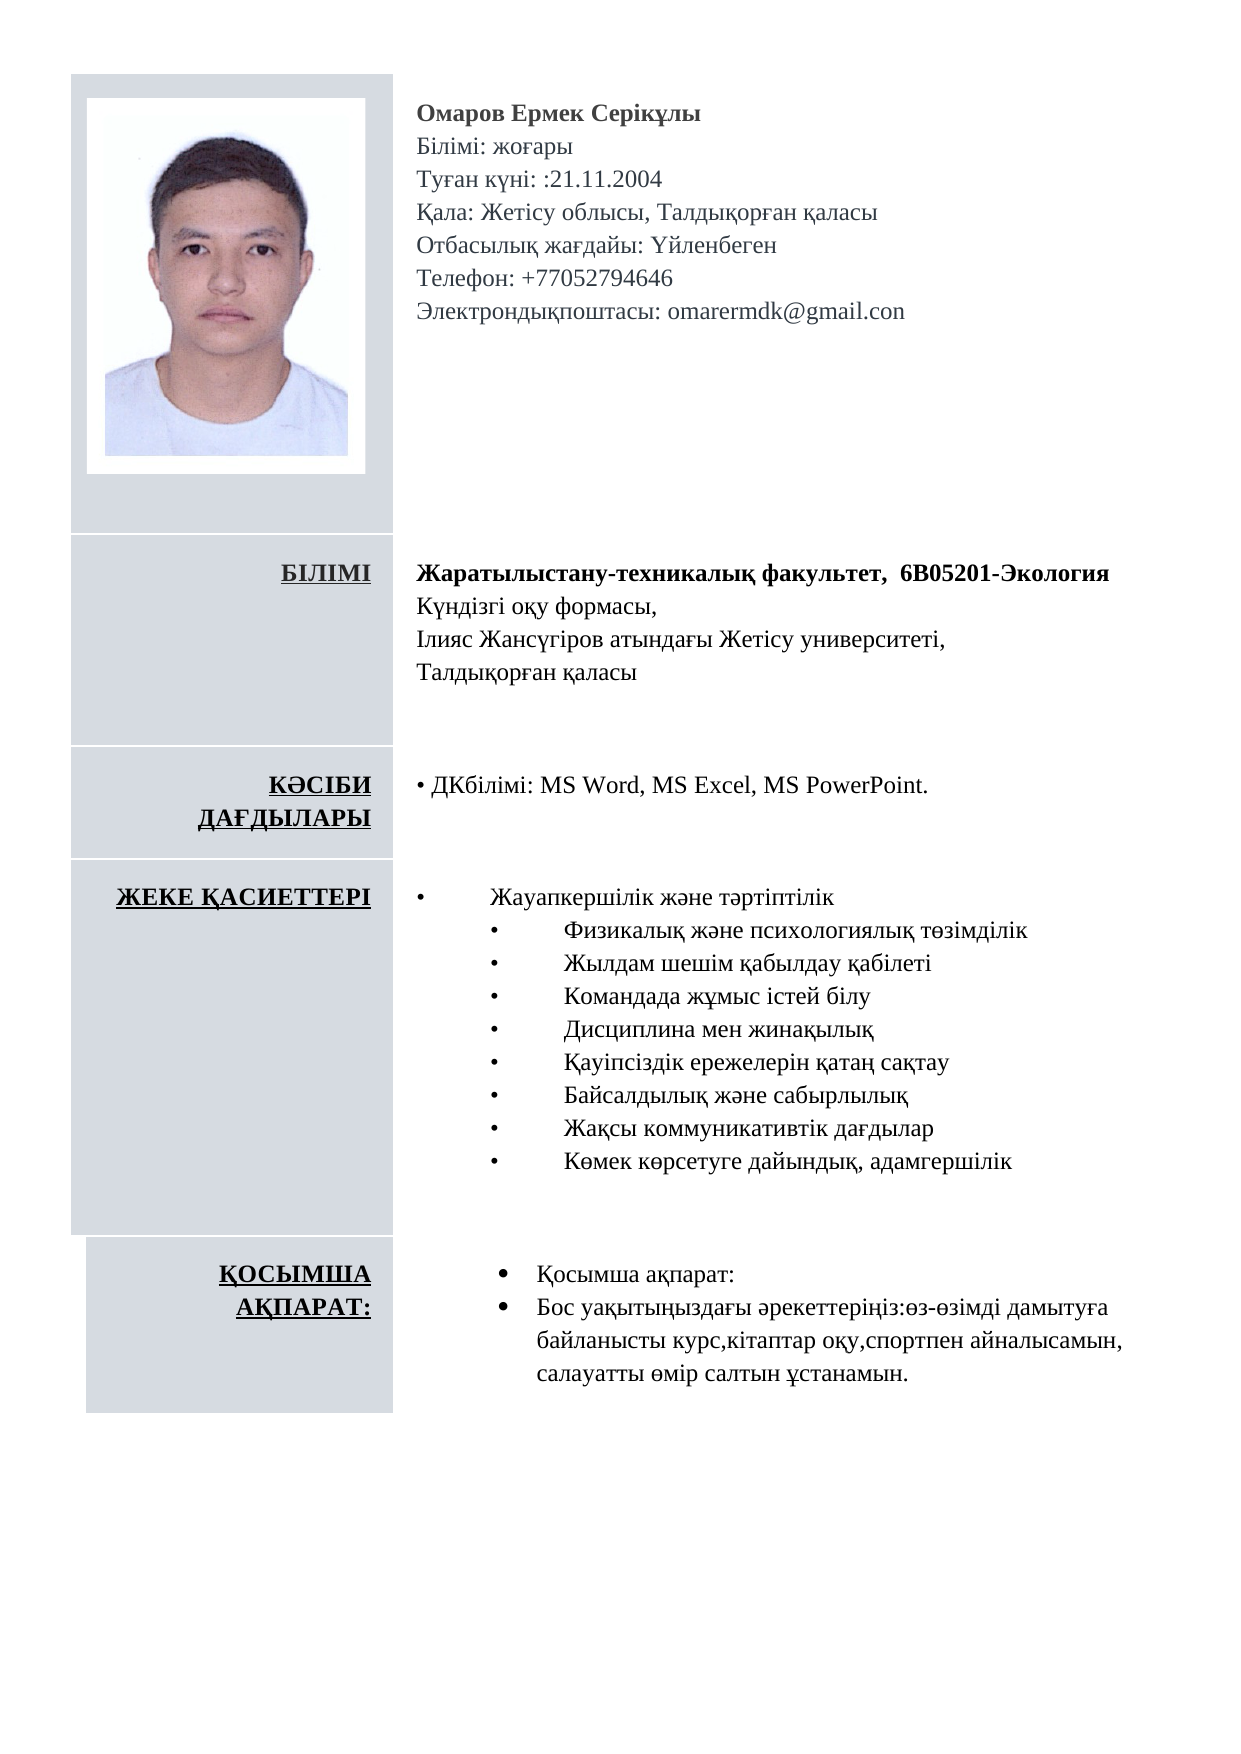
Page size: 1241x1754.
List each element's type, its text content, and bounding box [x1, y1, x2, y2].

table_cell ҚОСЫМША АҚПАРАТ: [86, 1237, 393, 1413]
table_header [71, 74, 393, 533]
table_cell • ДКбілімі: MS Word, MS Excel, MS PowerPoint. [395, 747, 1194, 858]
table_cell • Жауапкершілік және тәртіптілік • Физикалық және психологиялық төзімділік • Жылдам шешім қабылдау қабілеті • Командада жұмыс істей білу • Дисциплина мен жинақылық • Қауіпсіздік ережелерін қатаң сақтау • Байсалдылық және сабырлылық • Жақсы коммуникативтік дағдылар • Көмек көрсетуге дайындық, адамгершілік [395, 860, 1194, 1235]
table_cell Жаратылыстану-техникалық факультет, 6B05201-Экология Күндізгі оқу формасы, Ілияс Жансүгіров атындағы Жетісу университеті, Талдықорған қаласы [395, 535, 1194, 745]
picture [86, 98, 366, 474]
table_cell Қосымша ақпарат: Бос уақытыңыздағы әрекеттеріңіз:өз-өзімді дамытуға байланысты курс,кітаптар оқу,спортпен айналысамын, салауатты өмір салтын ұстанамын. [395, 1237, 1194, 1413]
table_cell КӘСІБИ ДАҒДЫЛАРЫ [71, 747, 393, 858]
table_cell ЖЕКЕ ҚАСИЕТТЕРІ [71, 860, 393, 1235]
table_cell БІЛІМІ [71, 535, 393, 745]
table_header Омаров Ермек Серікұлы Білімі: жоғары Туған күні: :21.11.2004 Қала: Жетісу облысы, Талдықорған қаласы Отбасылық жағдайы: Үйленбеген Телефон: +77052794646 Электрондықпоштасы: omarermdk@gmail.con [395, 76, 1194, 533]
